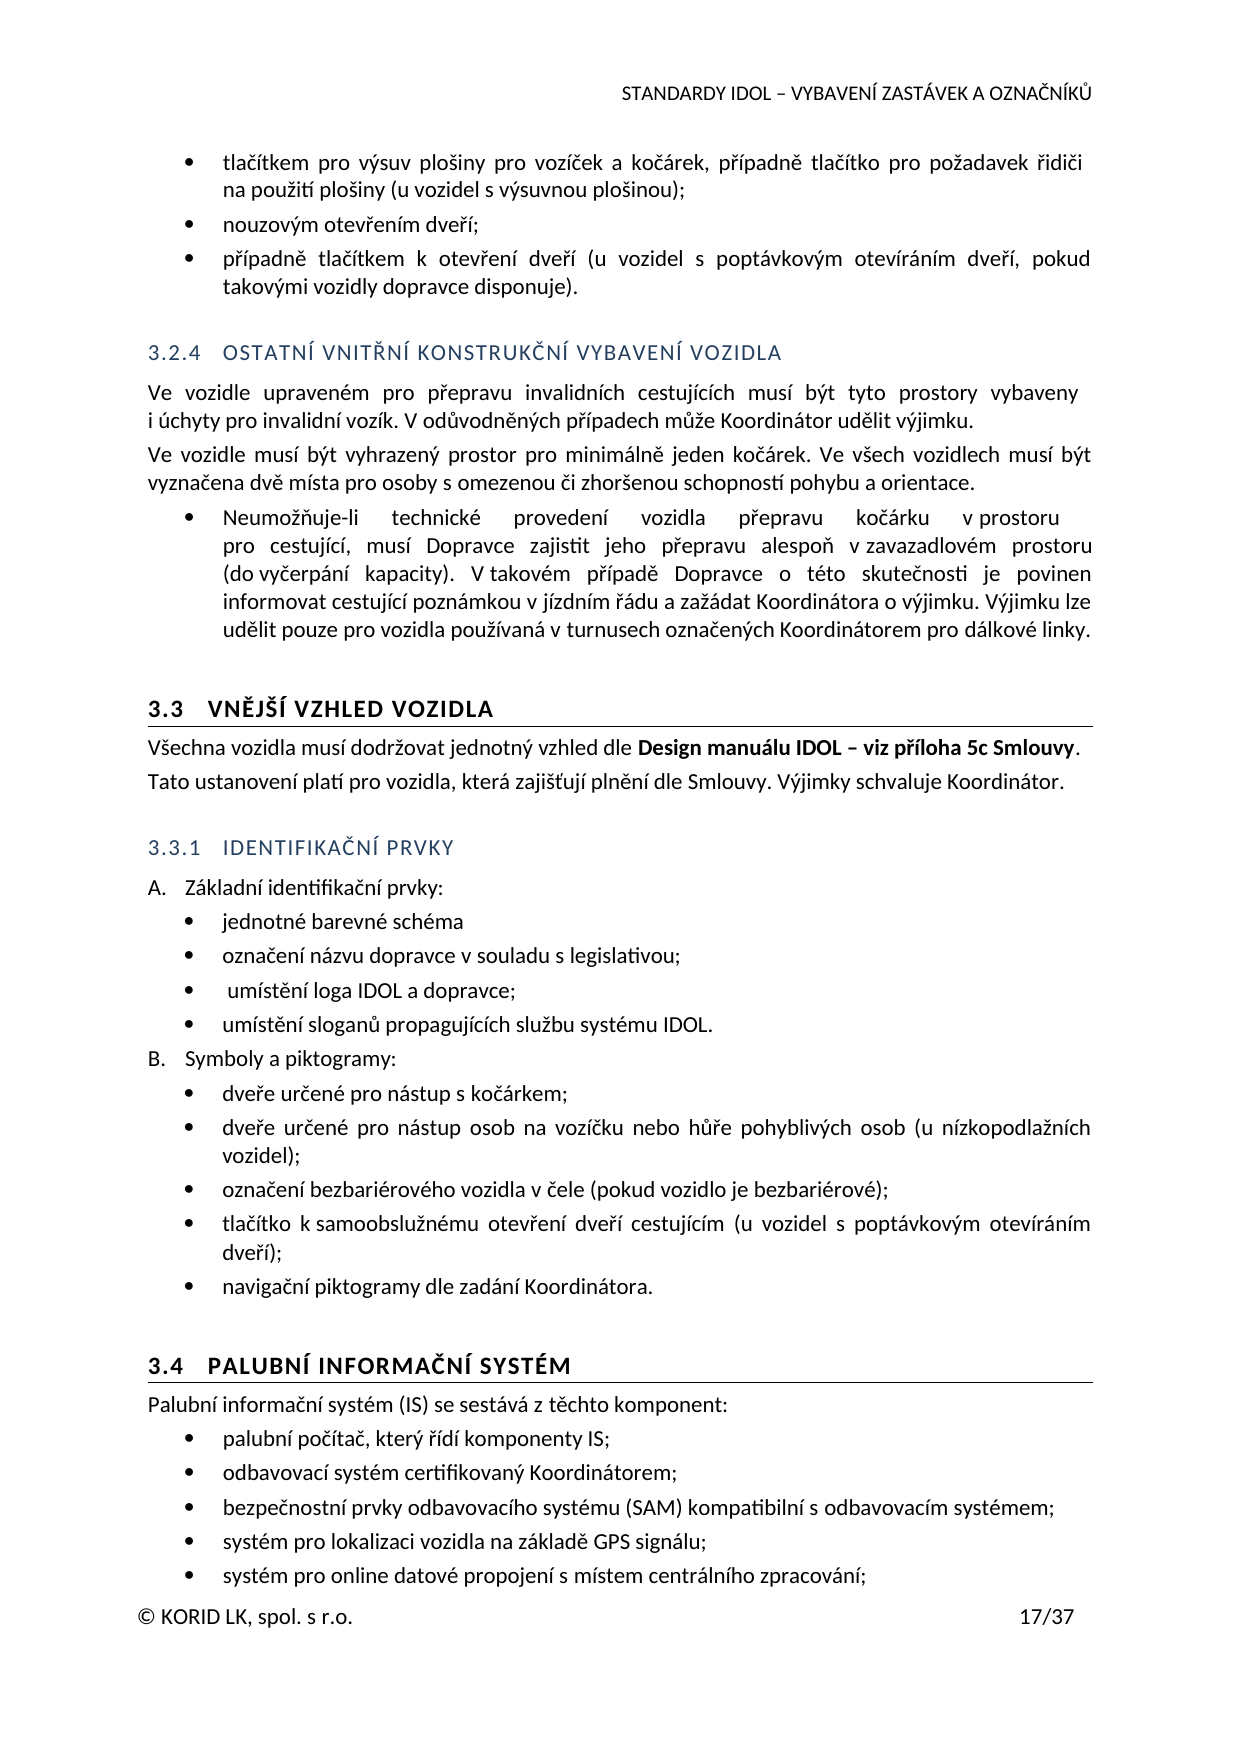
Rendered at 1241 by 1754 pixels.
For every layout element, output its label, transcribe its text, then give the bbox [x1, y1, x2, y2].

list označení názvu dopravce v souladu s legislativou; [185, 942, 1093, 970]
list nouzovým otevřením dveří; [185, 210, 1093, 238]
list navigační piktogramy dle zadání Koordinátora. [185, 1272, 1093, 1300]
list Základní identifikační prvky: [148, 873, 1093, 901]
subtitle Identifikační prvky [148, 833, 1093, 861]
text Ve vozidle musí být vyhrazený prostor pro minimálně jeden kočárek. Ve všech vozidlech musí být vyznačena dvě místa pro osoby s omezenou či zhoršenou schopností pohybu a orientace. [148, 441, 1093, 497]
list dveře určené pro nástup s kočárkem; [185, 1079, 1093, 1107]
subtitle Palubní Informační systém [148, 1350, 1093, 1382]
list případně tlačítkem k otevření dveří (u vozidel s poptávkovým otevíráním dveří, pokud takovými vozidly dopravce disponuje). [185, 244, 1093, 300]
list bezpečnostní prvky odbavovacího systému (SAM) kompatibilní s odbavovacím systémem; [185, 1493, 1093, 1521]
list dveře určené pro nástup osob na vozíčku nebo hůře pohyblivých osob (u nízkopodlažních vozidel); [185, 1113, 1093, 1169]
list Neumožňuje-li technické provedení vozidla přepravu kočárku v prostoru pro cestující, musí Dopravce zajistit jeho přepravu alespoň v zavazadlovém prostoru (do vyčerpání kapacity). V takovém případě Dopravce o této skutečnosti je povinen informovat cestující poznámkou v jízdním řádu a zažádat Koordinátora o výjimku. Výjimku lze udělit pouze pro vozidla používaná v turnusech označených Koordinátorem pro dálkové linky. [185, 503, 1093, 643]
subtitle Vnější vzhled vozidla [148, 693, 1093, 726]
list umístění loga IDOL a dopravce; [185, 976, 1093, 1004]
text Palubní informační systém (IS) se sestává z těchto komponent: [148, 1390, 1093, 1418]
list umístění sloganů propagujících službu systému IDOL. [185, 1010, 1093, 1038]
list Symboly a piktogramy: [148, 1044, 1093, 1072]
subtitle Ostatní vnitřní konstrukční vybavení vozidla [148, 338, 1093, 366]
text Všechna vozidla musí dodržovat jednotný vzhled dle Design manuálu IDOL – viz příloha 5c Smlouvy. [148, 733, 1093, 761]
list palubní počítač, který řídí komponenty IS; [185, 1424, 1093, 1452]
text Ve vozidle upraveném pro přepravu invalidních cestujících musí být tyto prostory vybaveny i úchyty pro invalidní vozík. V odůvodněných případech může Koordinátor udělit výjimku. [148, 378, 1093, 434]
list označení bezbariérového vozidla v čele (pokud vozidlo je bezbariérové); [185, 1175, 1093, 1203]
list jednotné barevné schéma [185, 907, 1093, 935]
list systém pro lokalizaci vozidla na základě GPS signálu; [185, 1527, 1093, 1555]
text Tato ustanovení platí pro vozidla, která zajišťují plnění dle Smlouvy. Výjimky schvaluje Koordinátor. [148, 767, 1093, 795]
list tlačítko k samoobslužnému otevření dveří cestujícím (u vozidel s poptávkovým otevíráním dveří); [185, 1209, 1093, 1266]
list odbavovací systém certifikovaný Koordinátorem; [185, 1458, 1093, 1486]
list systém pro online datové propojení s místem centrálního zpracování; [185, 1561, 1093, 1589]
list tlačítkem pro výsuv plošiny pro vozíček a kočárek, případně tlačítko pro požadavek řidiči na použití plošiny (u vozidel s výsuvnou plošinou); [185, 148, 1093, 204]
